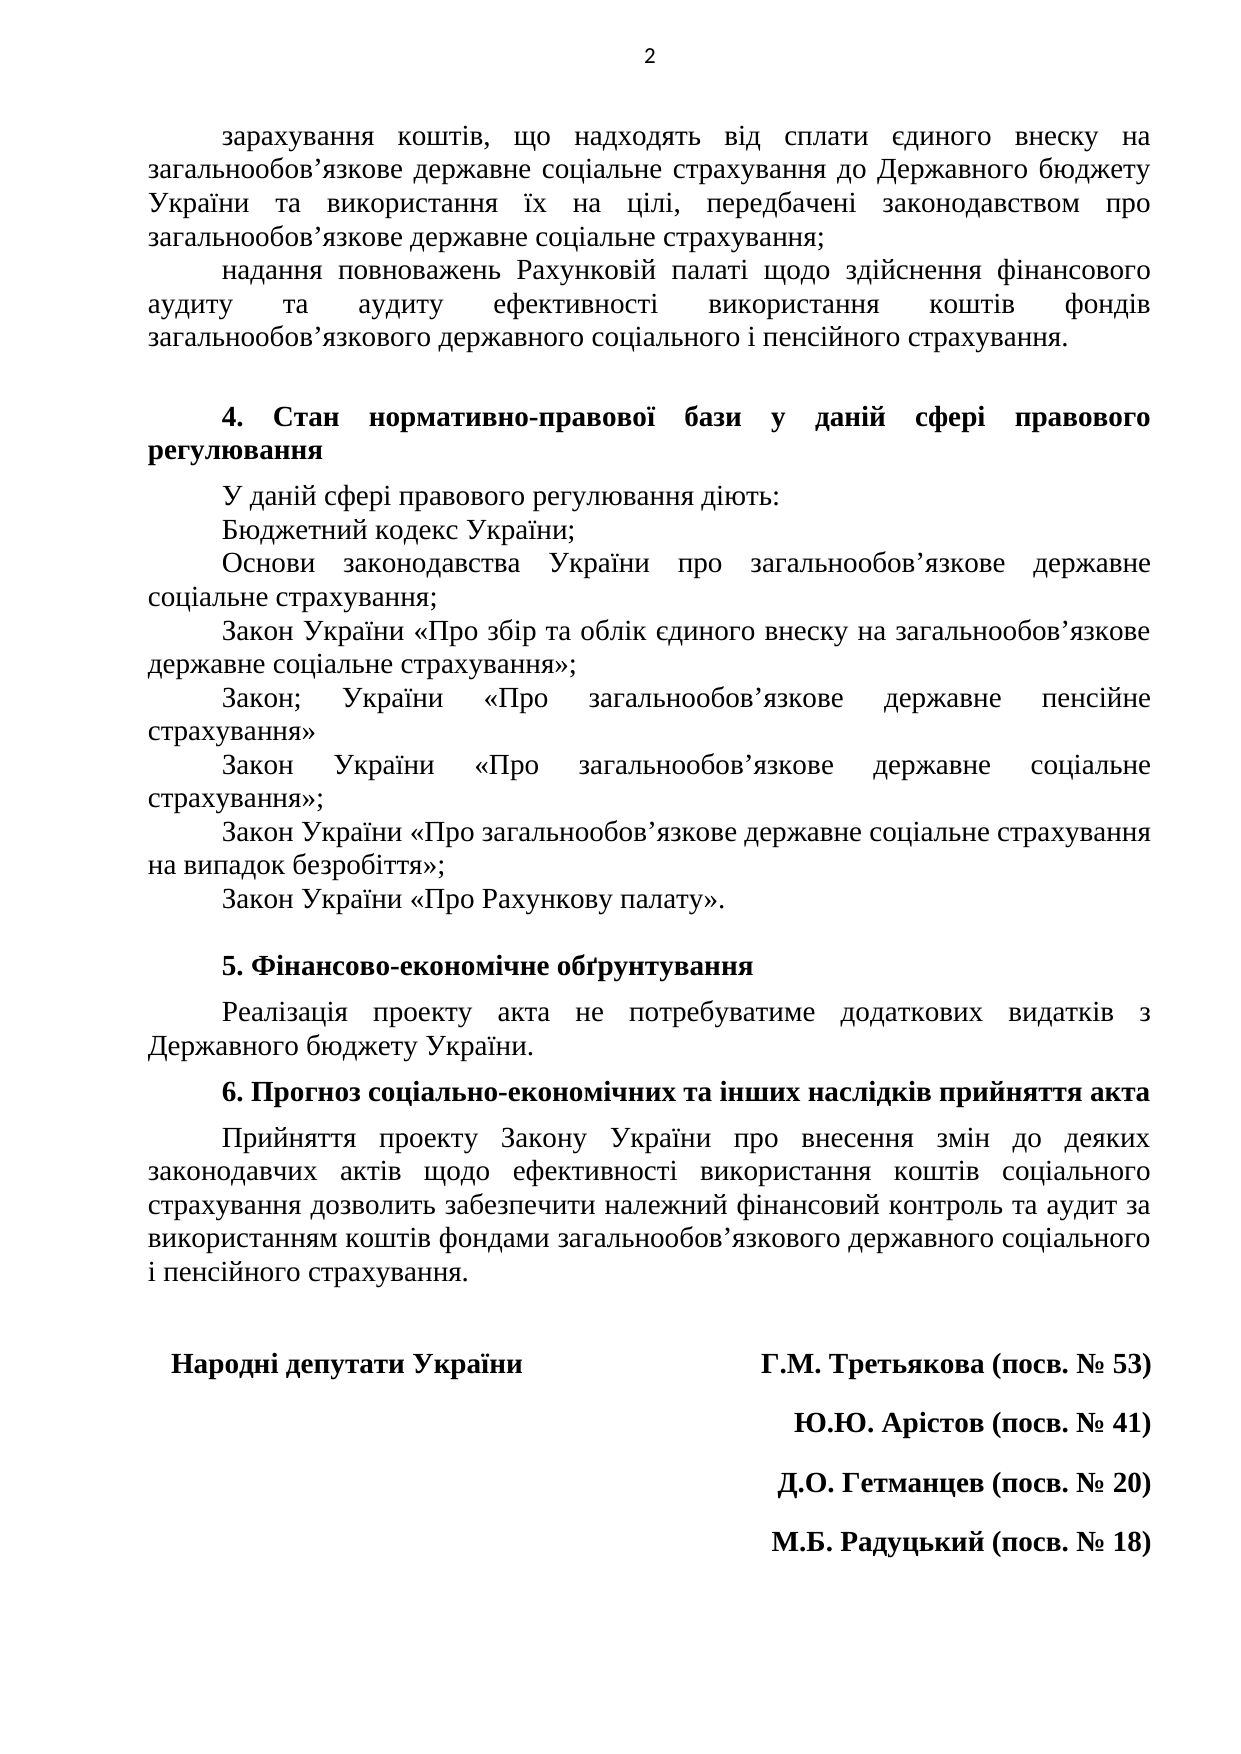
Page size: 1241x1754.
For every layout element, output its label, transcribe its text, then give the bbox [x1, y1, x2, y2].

text Закон України «Про загальнообов’язкове державне соціальне страхування на випадок безробіття»; [148, 814, 1152, 881]
text Д.О. Гетманцев (посв. № 20) [148, 1465, 1152, 1498]
text Прийняття проекту Закону України про внесення змін до деяких законодавчих актів щодо ефективності використання коштів соціального страхування дозволить забезпечити належний фінансовий контроль та аудит за використанням коштів фондами загальнообов’язкового державного соціального і пенсійного страхування. [148, 1120, 1152, 1287]
text Основи законодавства України про загальнообов’язкове державне соціальне страхування; [148, 546, 1152, 613]
text Закон України «Про Рахункову палату». [148, 881, 1152, 914]
text М.Б. Радуцький (посв. № 18) [148, 1524, 1152, 1558]
text зарахування коштів, що надходять від сплати єдиного внеску на загальнообов’язкове державне соціальне страхування до Державного бюджету України та використання їх на цілі, передбачені законодавством про загальнообов’язкове державне соціальне страхування; [148, 118, 1152, 252]
text Ю.Ю. Арістов (посв. № 41) [148, 1405, 1152, 1439]
text надання повноважень Рахунковій палаті щодо здійснення фінансового аудиту та аудиту ефективності використання коштів фондів загальнообов’язкового державного соціального і пенсійного страхування. [148, 252, 1152, 353]
text 4. Стан нормативно-правової бази у даній сфері правового регулювання [148, 399, 1152, 466]
text 5. Фінансово-економічне обґрунтування [148, 948, 1152, 982]
text Закон України «Про загальнообов’язкове державне соціальне страхування»; [148, 747, 1152, 814]
text Реалізація проекту акта не потребуватиме додаткових видатків з Державного бюджету України. [148, 994, 1152, 1061]
text Закон; України «Про загальнообов’язкове державне пенсійне страхування» [148, 680, 1152, 747]
text Бюджетний кодекс України; [148, 512, 1152, 546]
text 6. Прогноз соціально-економічних та інших наслідків прийняття акта [148, 1074, 1152, 1107]
text Закон України «Про збір та облік єдиного внеску на загальнообов’язкове державне соціальне страхування»; [148, 613, 1152, 680]
text Народні депутати України Г.М. Третьякова (посв. № 53) [148, 1346, 1152, 1379]
text У даній сфері правового регулювання діють: [148, 478, 1152, 512]
